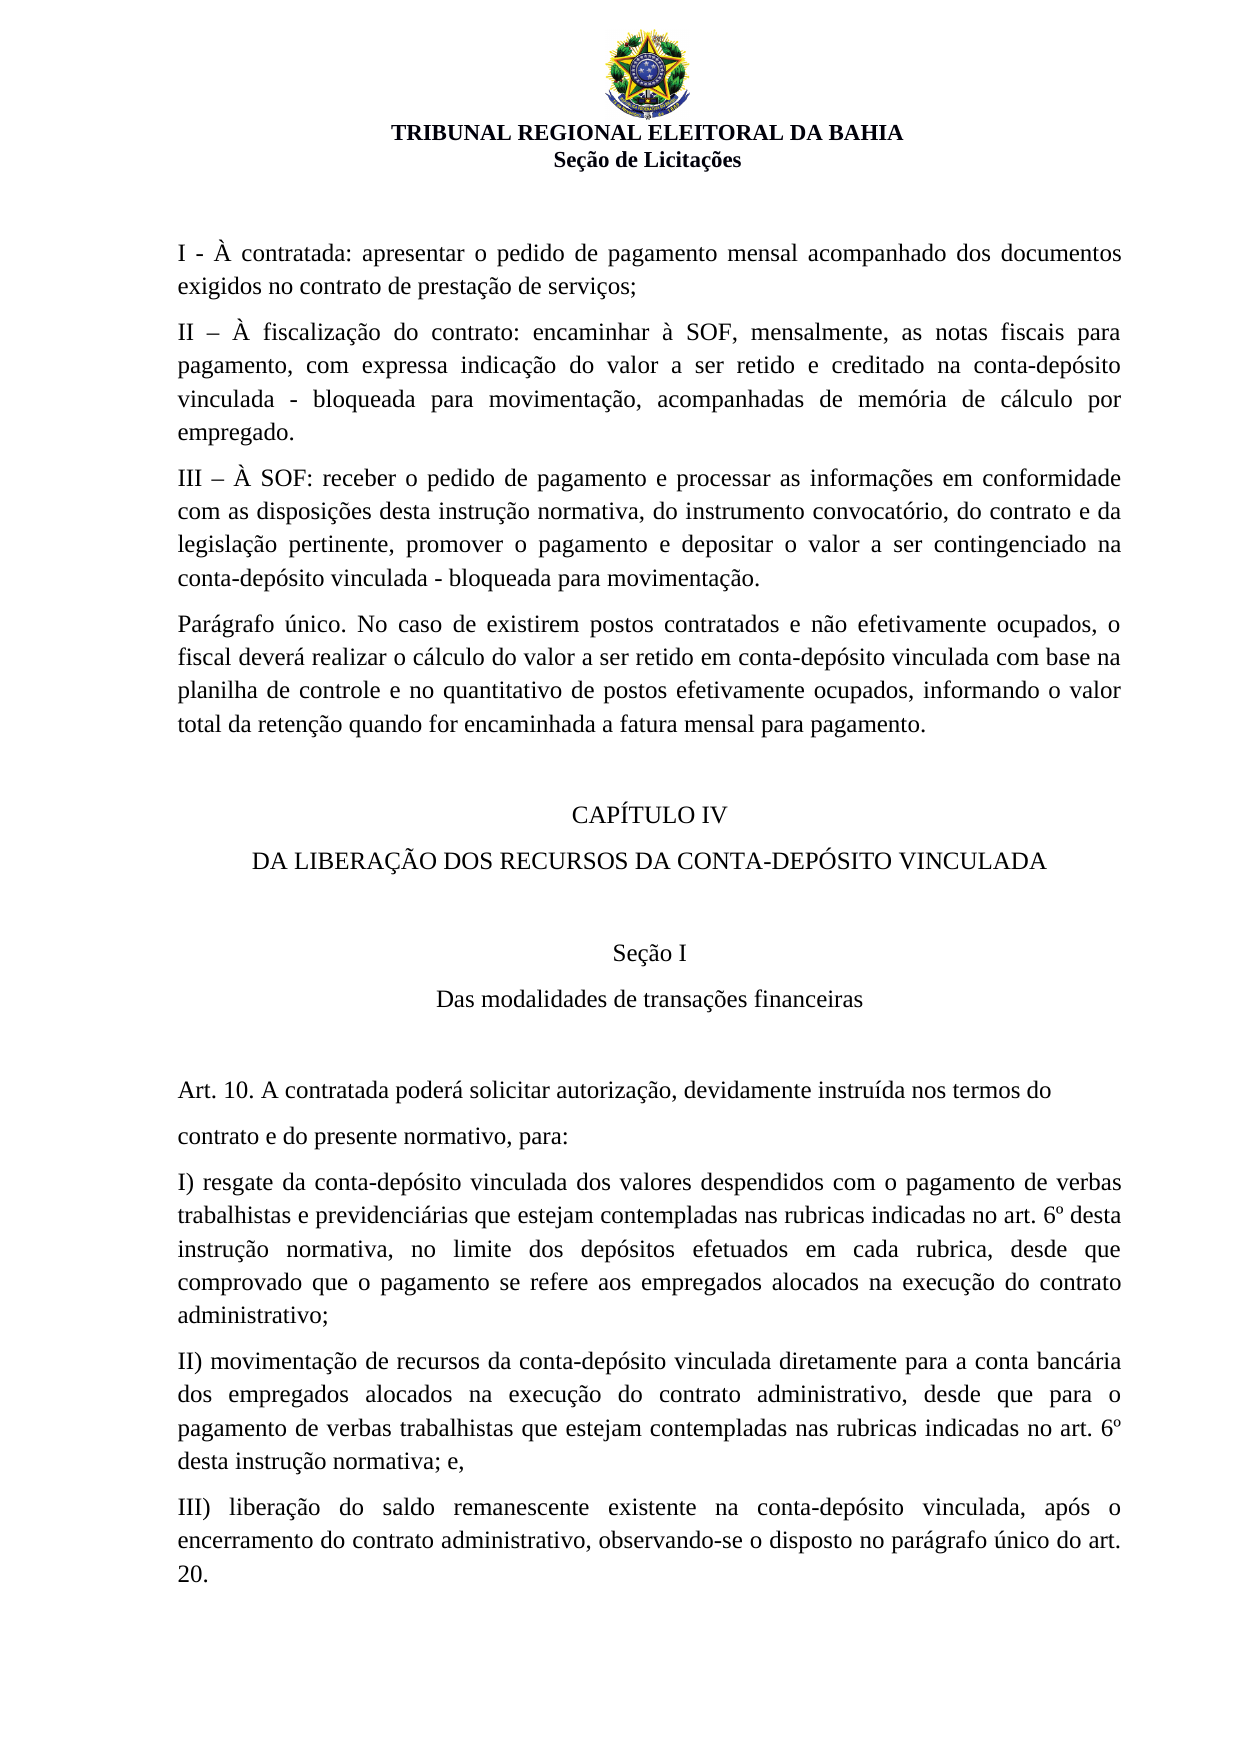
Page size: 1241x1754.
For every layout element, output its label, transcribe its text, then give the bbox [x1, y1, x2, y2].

text II – À fiscalização do contrato: encaminhar à SOF, mensalmente, as notas fiscais para pagamento, com expressa indicação do valor a ser retido e creditado na conta-depósito vinculada - bloqueada para movimentação, acompanhadas de memória de cálculo por empregado. [177, 314, 1122, 447]
text I) resgate da conta-depósito vinculada dos valores despendidos com o pagamento de verbas trabalhistas e previdenciárias que estejam contempladas nas rubricas indicadas no art. 6º desta instrução normativa, no limite dos depósitos efetuados em cada rubrica, desde que comprovado que o pagamento se refere aos empregados alocados na execução do contrato administrativo; [177, 1164, 1122, 1330]
text III) liberação do saldo remanescente existente na conta-depósito vinculada, após o encerramento do contrato administrativo, observando-se o disposto no parágrafo único do art. 20. [177, 1489, 1122, 1589]
text contrato e do presente normativo, para: [177, 1118, 1122, 1151]
text CAPÍTULO IV [177, 797, 1122, 830]
text DA LIBERAÇÃO DOS RECURSOS DA CONTA-DEPÓSITO VINCULADA [177, 843, 1122, 876]
text I - À contratada: apresentar o pedido de pagamento mensal acompanhado dos documentos exigidos no contrato de prestação de serviços; [177, 234, 1122, 301]
text III – À SOF: receber o pedido de pagamento e processar as informações em conformidade com as disposições desta instrução normativa, do instrumento convocatório, do contrato e da legislação pertinente, promover o pagamento e depositar o valor a ser contingenciado na conta-depósito vinculada - bloqueada para movimentação. [177, 459, 1122, 593]
text Das modalidades de transações financeiras [177, 980, 1122, 1014]
text Art. 10. A contratada poderá solicitar autorização, devidamente instruída nos termos do [177, 1072, 1122, 1105]
text Parágrafo único. No caso de existirem postos contratados e não efetivamente ocupados, o fiscal deverá realizar o cálculo do valor a ser retido em conta-depósito vinculada com base na planilha de controle e no quantitativo de postos efetivamente ocupados, informando o valor total da retenção quando for encaminhada a fatura mensal para pagamento. [177, 605, 1122, 739]
text II) movimentação de recursos da conta-depósito vinculada diretamente para a conta bancária dos empregados alocados na execução do contrato administrativo, desde que para o pagamento de verbas trabalhistas que estejam contempladas nas rubricas indicadas no art. 6º desta instrução normativa; e, [177, 1343, 1122, 1476]
text Seção I [177, 934, 1122, 968]
